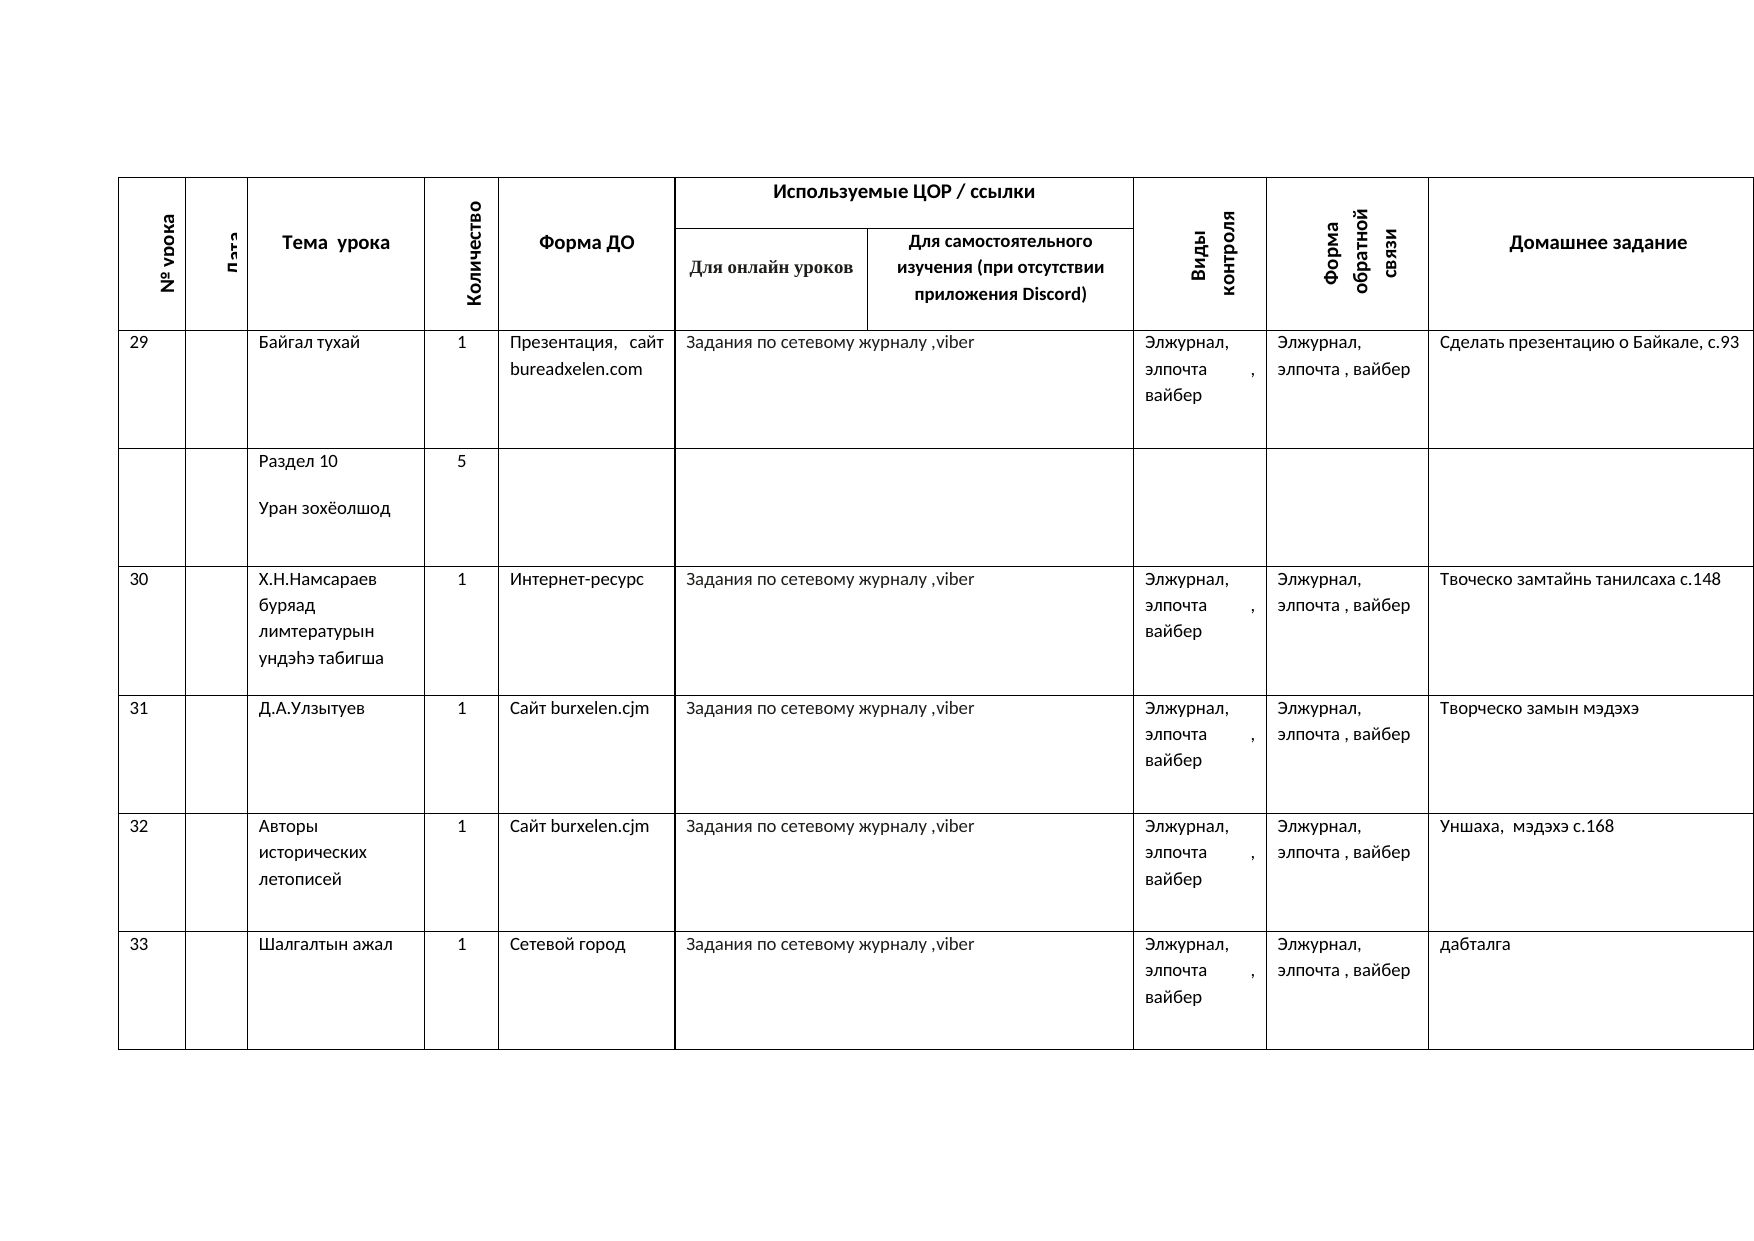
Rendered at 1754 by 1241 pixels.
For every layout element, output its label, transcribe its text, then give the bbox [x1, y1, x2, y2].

table_cell [186, 814, 247, 931]
table_cell Сделать презентацию о Байкале, с.93 [1429, 331, 1753, 448]
table_header № урока [119, 178, 185, 330]
table_cell [186, 696, 247, 813]
table_cell Сайт burxelen.cjm [499, 696, 674, 813]
table_cell [186, 449, 247, 566]
table_cell Раздел 10 Уран зохёолшод [248, 449, 424, 566]
table_cell Х.Н.Намсараев буряад лимтературын ундэhэ табигша [248, 567, 424, 695]
table_cell [186, 932, 247, 1049]
table_header Количество часов [425, 178, 498, 330]
table_cell Творческо замын мэдэхэ [1429, 696, 1753, 813]
table_header Тема урока [248, 178, 424, 330]
table_cell Сайт burxelen.cjm [499, 814, 674, 931]
table_cell 1 [425, 696, 498, 813]
table_cell Задания по сетевому журналу ,viber [676, 331, 1133, 448]
table_cell 32 [119, 814, 185, 931]
table_cell Элжурнал, элпочта , вайбер [1267, 932, 1428, 1049]
table_cell 1 [425, 567, 498, 695]
table_cell Элжурнал, элпочта , вайбер [1134, 331, 1266, 448]
table_header Виды контроля [1134, 178, 1266, 330]
table_header Используемые ЦОР / ссылки [676, 178, 1133, 228]
table_cell [1134, 449, 1266, 566]
table_cell Уншаха, мэдэхэ с.168 [1429, 814, 1753, 931]
table_cell Д.А.Улзытуев [248, 696, 424, 813]
table_cell Элжурнал, элпочта , вайбер [1267, 696, 1428, 813]
table_cell Элжурнал, элпочта , вайбер [1134, 696, 1266, 813]
table_cell 31 [119, 696, 185, 813]
table_cell Элжурнал, элпочта , вайбер [1134, 932, 1266, 1049]
table_cell 1 [425, 932, 498, 1049]
table_cell 29 [119, 331, 185, 448]
table_cell Элжурнал, элпочта , вайбер [1134, 814, 1266, 931]
table_cell 30 [119, 567, 185, 695]
table_cell Элжурнал, элпочта , вайбер [1267, 567, 1428, 695]
table_cell [186, 567, 247, 695]
table_cell Элжурнал, элпочта , вайбер [1267, 814, 1428, 931]
table_cell [119, 449, 185, 566]
table_cell Задания по сетевому журналу ,viber [676, 696, 1133, 813]
table_header Домашнее задание [1429, 178, 1753, 330]
table_cell [676, 449, 1133, 566]
table_cell Задания по сетевому журналу ,viber [676, 814, 1133, 931]
table_cell Шалгалтын ажал [248, 932, 424, 1049]
table_cell Для онлайн уроков [676, 229, 867, 330]
table_cell Задания по сетевому журналу ,viber [676, 567, 1133, 695]
table_cell Элжурнал, элпочта , вайбер [1134, 567, 1266, 695]
table_cell Интернет-ресурс [499, 567, 674, 695]
table_cell [499, 449, 674, 566]
table_cell 1 [425, 331, 498, 448]
table_cell [186, 331, 247, 448]
table_cell Твоческо замтайнь танилсаха с.148 [1429, 567, 1753, 695]
table_cell Элжурнал, элпочта , вайбер [1267, 331, 1428, 448]
table_cell 1 [425, 814, 498, 931]
table_header Форма ДО [499, 178, 674, 330]
table_cell Авторы исторических летописей [248, 814, 424, 931]
table_cell Сетевой город [499, 932, 674, 1049]
table_cell дабталга [1429, 932, 1753, 1049]
table_header Форма обратной связи [1267, 178, 1428, 330]
table_cell Байгал тухай [248, 331, 424, 448]
table_cell Для самостоятельного изучения (при отсутствии приложения Discord) [868, 229, 1133, 330]
table_header Дата [186, 178, 247, 330]
table_cell 33 [119, 932, 185, 1049]
table_cell Задания по сетевому журналу ,viber [676, 932, 1133, 1049]
table_cell Презентация, сайт bureadxelen.com [499, 331, 674, 448]
table_cell 5 [425, 449, 498, 566]
table_cell [1429, 449, 1753, 566]
table_cell [1267, 449, 1428, 566]
